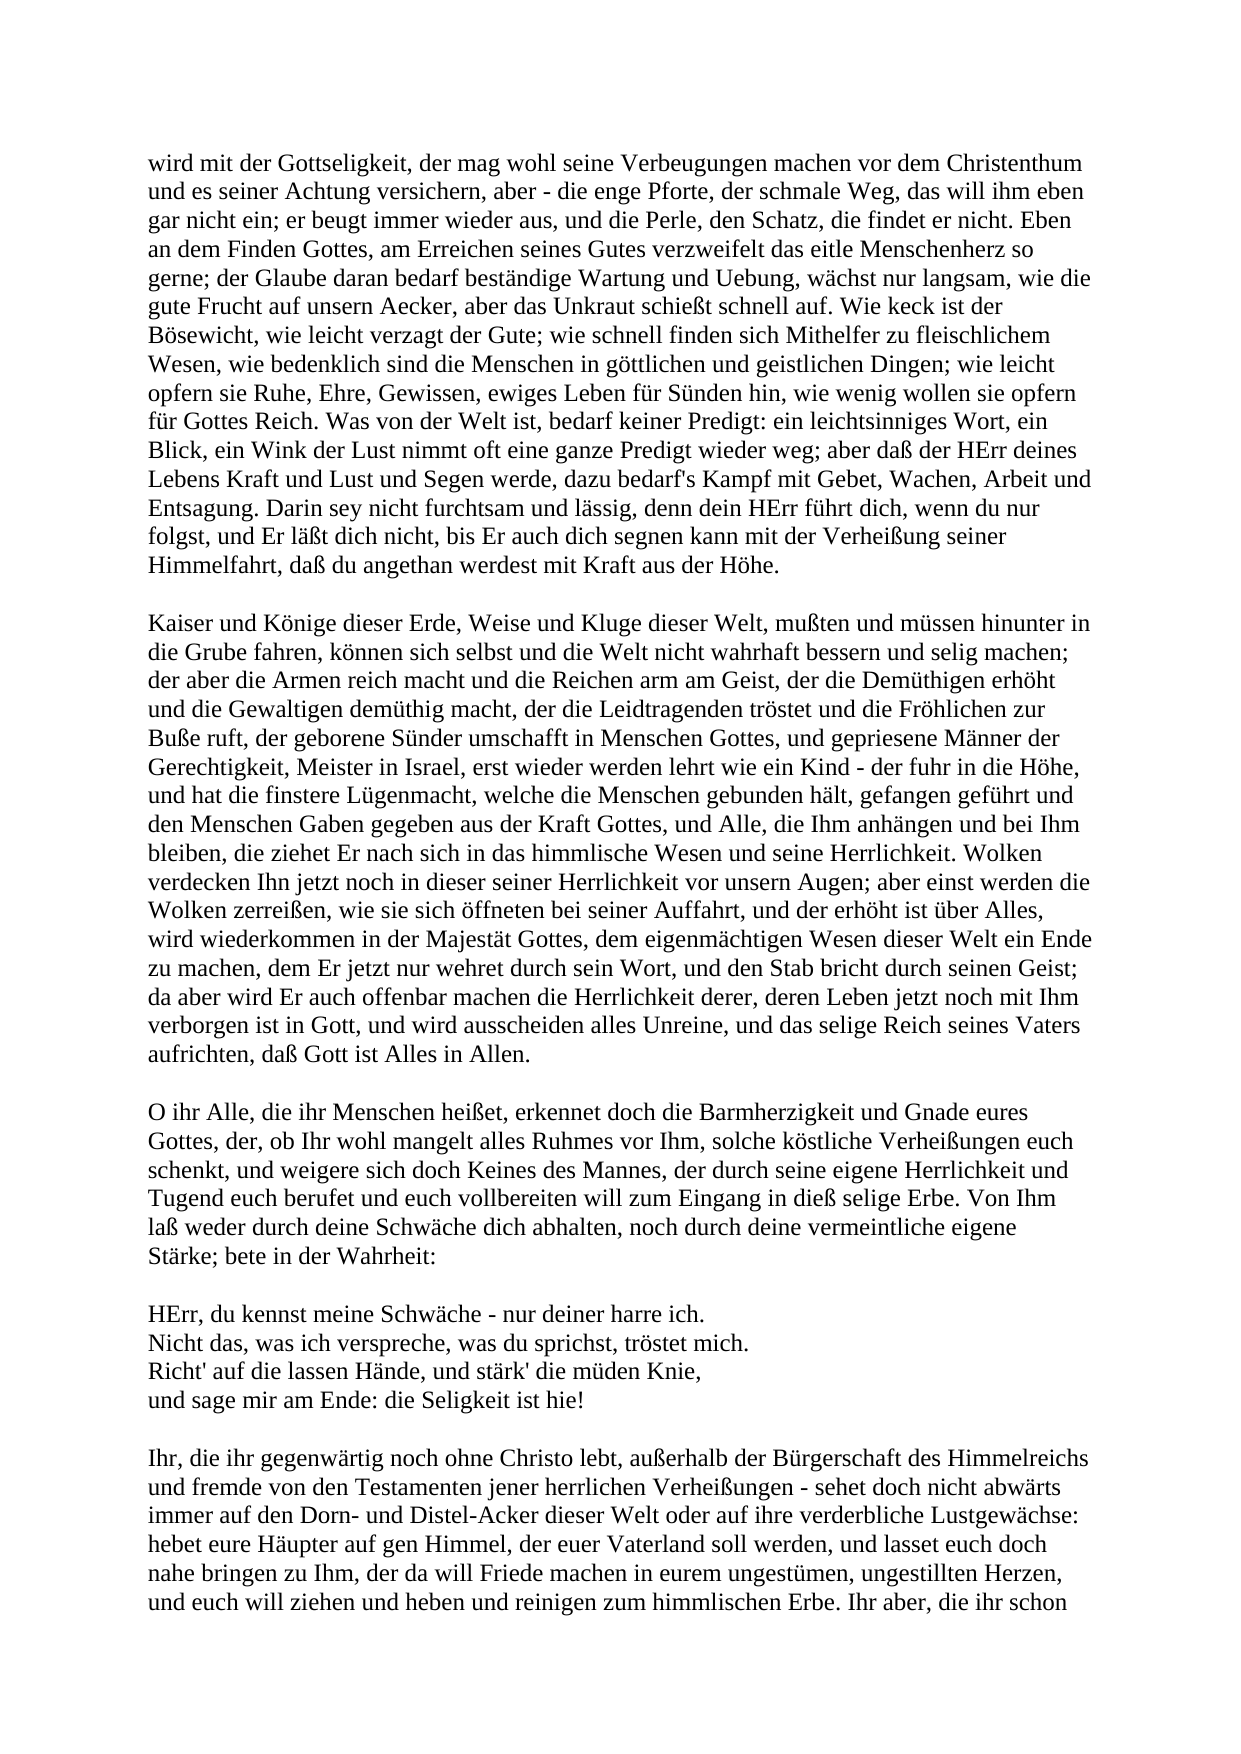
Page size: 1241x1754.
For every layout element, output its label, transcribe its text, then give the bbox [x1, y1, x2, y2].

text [148, 148, 1093, 636]
text HErr, du kennst meine Schwäche - nur deiner harre ich. Nicht das, was ich verspreche, was du sprichst, tröstet mich. Richt' auf die lassen Hände, und stärk' die müden Knie, und sage mir am Ende: die Seligkeit ist hie! [148, 1356, 1093, 1471]
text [148, 1501, 1093, 1616]
text Kaiser und Könige dieser Erde, Weise und Kluge dieser Welt, mußten und müssen hinunter in die Grube fahren, können sich selbst und die Welt nicht wahrhaft bessern und selig machen; der aber die Armen reich macht und die Reichen arm am Geist, der die Demüthigen erhöht und die Gewaltigen demüthig macht, der die Leidtragenden tröstet und die Fröhlichen zur Buße ruft, der geborene Sünder umschafft in Menschen Gottes, und gepriesene Männer der Gerechtigkeit, Meister in Israel, erst wieder werden lehrt wie ein Kind - der fuhr in die Höhe, und hat die finstere Lügenmacht, welche die Menschen gebunden hält, gefangen geführt und den Menschen Gaben gegeben aus der Kraft Gottes, und Alle, die Ihm anhängen und bei Ihm bleiben, die ziehet Er nach sich in das himmlische Wesen und seine Herrlichkeit. Wolken verdecken Ihn jetzt noch in dieser seiner Herrlichkeit vor unsern Augen; aber einst werden die Wolken zerreißen, wie sie sich öffneten bei seiner Auffahrt, und der erhöht ist über Alles, wird wiederkommen in der Majestät Gottes, dem eigenmächtigen Wesen dieser Welt ein Ende zu machen, dem Er jetzt nur wehret durch sein Wort, und den Stab bricht durch seinen Geist; da aber wird Er auch offenbar machen die Herrlichkeit derer, deren Leben jetzt noch mit Ihm verborgen ist in Gott, und wird ausscheiden alles Unreine, und das selige Reich seines Vaters aufrichten, daß Gott ist Alles in Allen. [148, 666, 1093, 1126]
text O ihr Alle, die ihr Menschen heißet, erkennet doch die Barmherzigkeit und Gnade eures Gottes, der, ob Ihr wohl mangelt alles Ruhmes vor Ihm, solche köstliche Verheißungen euch schenkt, und weigere sich doch Keines des Mannes, der durch seine eigene Herrlichkeit und Tugend euch berufet und euch vollbereiten will zum Eingang in dieß selige Erbe. Von Ihm laß weder durch deine Schwäche dich abhalten, noch durch deine vermeintliche eigene Stärke; bete in der Wahrheit: [148, 1155, 1093, 1327]
